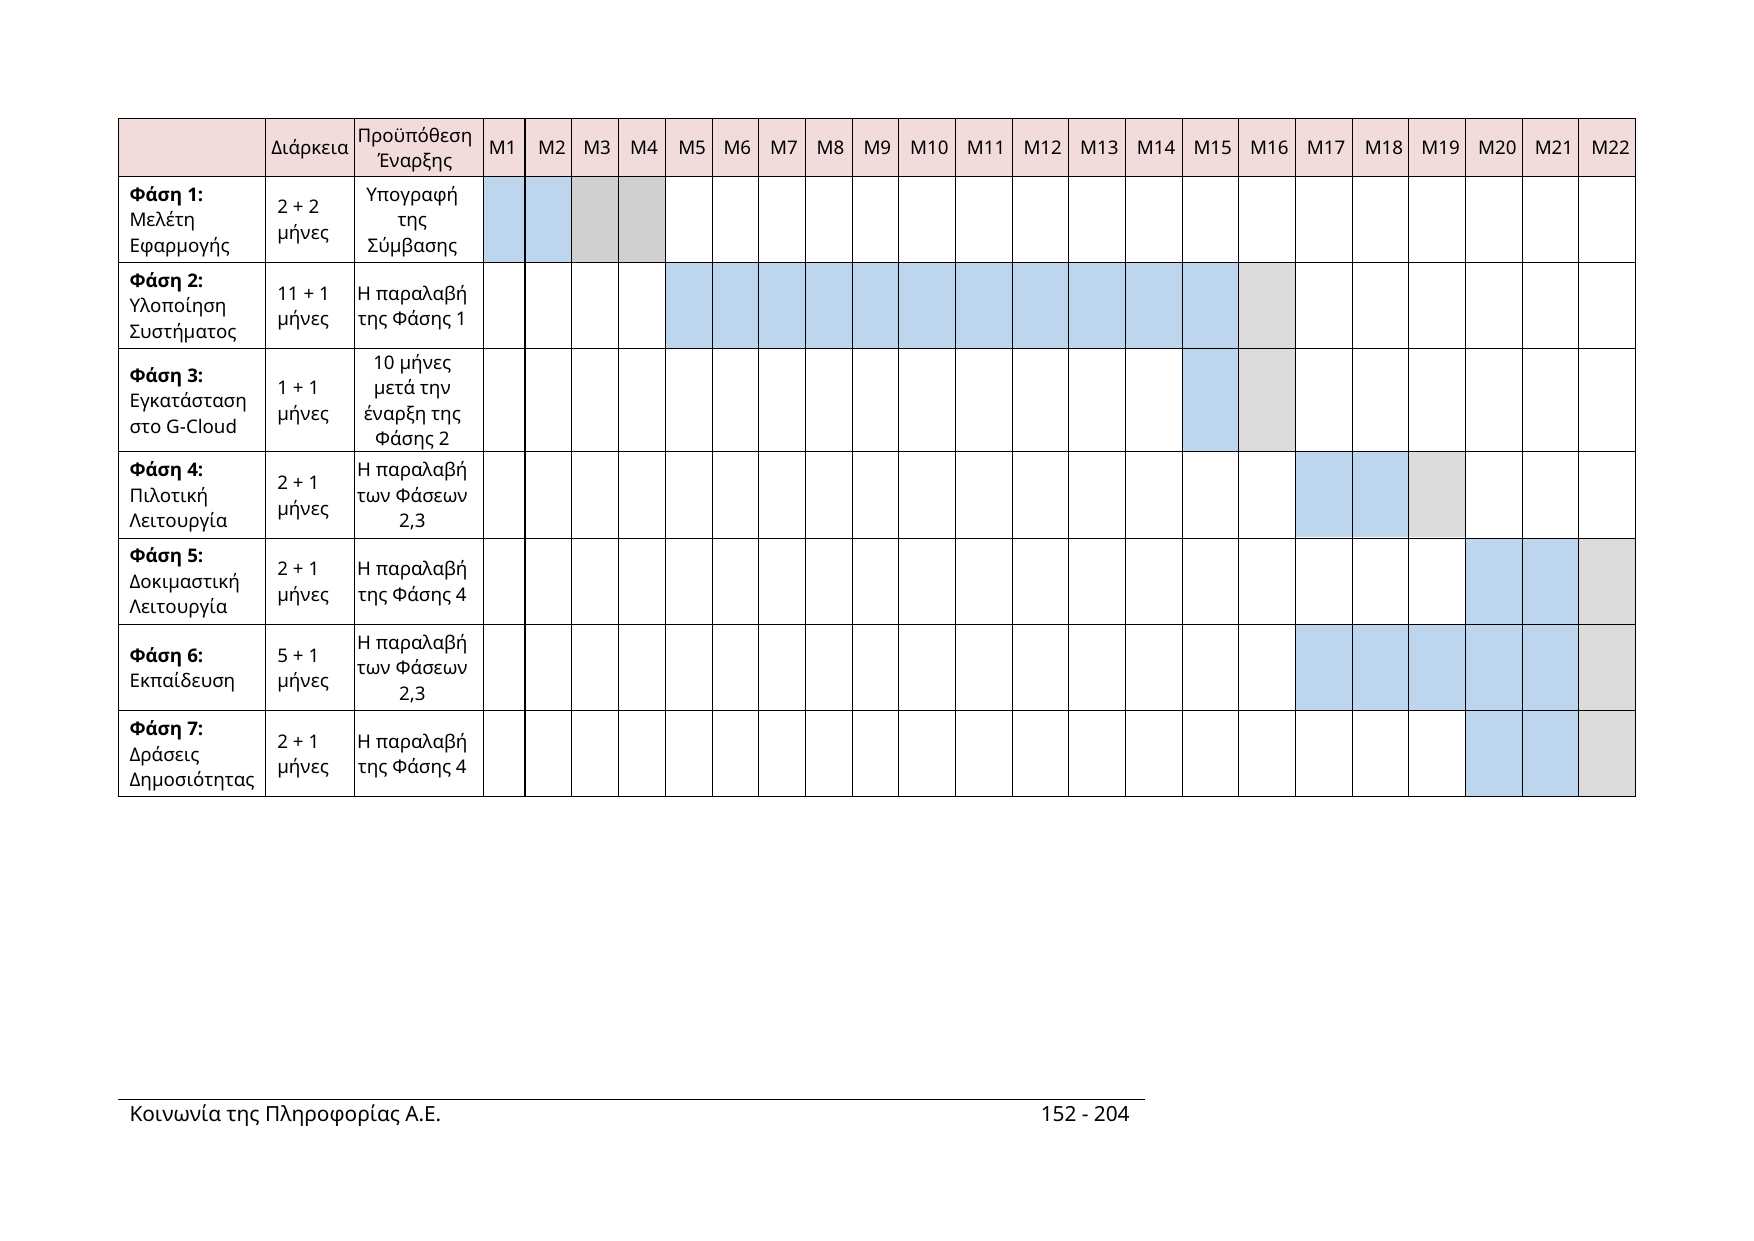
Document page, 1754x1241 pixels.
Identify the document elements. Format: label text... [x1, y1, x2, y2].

table_cell [484, 452, 524, 537]
table_cell [1183, 177, 1238, 262]
table_cell [484, 625, 524, 710]
table_header Μ5 [666, 119, 712, 176]
table_cell [1353, 711, 1408, 796]
table_cell [526, 539, 571, 624]
table_cell [484, 349, 524, 451]
table_cell [713, 625, 758, 710]
table_cell [1069, 177, 1125, 262]
table_cell [806, 711, 852, 796]
table_cell [619, 177, 665, 262]
table_cell [1013, 711, 1068, 796]
table_cell [899, 177, 955, 262]
table_cell [1579, 625, 1635, 710]
table_cell [899, 625, 955, 710]
table_cell [1523, 711, 1578, 796]
table_cell Υπογραφή της Σύμβασης [355, 177, 483, 262]
table_cell [713, 349, 758, 451]
table_cell 5 + 1 μήνες [266, 625, 354, 710]
table_cell [1523, 263, 1578, 348]
table_cell [1523, 177, 1578, 262]
table_header Μ9 [853, 119, 898, 176]
table_header Μ13 [1069, 119, 1125, 176]
table_cell [853, 711, 898, 796]
table_header Μ21 [1523, 119, 1578, 176]
table_cell [956, 711, 1012, 796]
table_cell [1013, 625, 1068, 710]
table_header Μ16 [1239, 119, 1295, 176]
table_cell [666, 349, 712, 451]
table_cell [1296, 625, 1352, 710]
table_cell [572, 539, 618, 624]
table_cell [1126, 349, 1182, 451]
table_cell [1239, 452, 1295, 537]
table_cell [1126, 177, 1182, 262]
table_cell [1013, 349, 1068, 451]
table_header Μ4 [619, 119, 665, 176]
table_cell [1409, 349, 1465, 451]
table_header Μ12 [1013, 119, 1068, 176]
table_cell [1579, 349, 1635, 451]
table_cell [666, 625, 712, 710]
table_cell [956, 539, 1012, 624]
table_cell [1296, 452, 1352, 537]
table_cell [806, 177, 852, 262]
table_cell [1409, 177, 1465, 262]
table_cell [484, 263, 524, 348]
table_cell [1579, 263, 1635, 348]
table_cell 10 μήνες μετά την έναρξη της Φάσης 2 [355, 349, 483, 451]
table_cell [1523, 349, 1578, 451]
table_cell [1353, 349, 1408, 451]
table_header Προϋπόθεση Έναρξης [355, 119, 483, 176]
table_cell [899, 263, 955, 348]
table_cell Η παραλαβή των Φάσεων 2,3 [355, 625, 483, 710]
table_cell [1013, 452, 1068, 537]
table_cell 2 + 1 μήνες [266, 452, 354, 537]
table_cell [1353, 177, 1408, 262]
table_cell [713, 177, 758, 262]
table_cell 2 + 1 μήνες [266, 711, 354, 796]
table_header Μ17 [1296, 119, 1352, 176]
table_cell [484, 711, 524, 796]
table_cell [759, 452, 805, 537]
table_cell [1466, 711, 1522, 796]
table_cell [619, 349, 665, 451]
table_header Μ11 [956, 119, 1012, 176]
table_cell [1183, 625, 1238, 710]
table_cell [1183, 539, 1238, 624]
table_cell [1466, 539, 1522, 624]
table_cell [713, 263, 758, 348]
table_cell [619, 539, 665, 624]
table_cell [899, 452, 955, 537]
table_header Μ3 [572, 119, 618, 176]
table_cell [1239, 625, 1295, 710]
table_header Μ7 [759, 119, 805, 176]
table_cell [666, 177, 712, 262]
table_cell [1579, 452, 1635, 537]
table_cell [899, 539, 955, 624]
table_cell [759, 177, 805, 262]
table_cell [666, 711, 712, 796]
table_cell [1126, 263, 1182, 348]
table_cell [759, 711, 805, 796]
table_cell [572, 263, 618, 348]
table_header Μ15 [1183, 119, 1238, 176]
table_cell [1239, 349, 1295, 451]
table_cell [806, 263, 852, 348]
table_header Διάρκεια [266, 119, 354, 176]
table_cell [1183, 711, 1238, 796]
table_cell Η παραλαβή της Φάσης 1 [355, 263, 483, 348]
table_cell [1353, 625, 1408, 710]
table_cell [806, 349, 852, 451]
table_cell [713, 711, 758, 796]
table_cell Φάση 1: Μελέτη Εφαρμογής [119, 177, 265, 262]
table_cell [1296, 263, 1352, 348]
table_cell [526, 711, 571, 796]
table_cell Φάση 6: Εκπαίδευση [119, 625, 265, 710]
table_cell [619, 711, 665, 796]
table_cell [1409, 452, 1465, 537]
table_cell 11 + 1 μήνες [266, 263, 354, 348]
table_header Μ19 [1409, 119, 1465, 176]
table_header Μ8 [806, 119, 852, 176]
table_cell [1296, 539, 1352, 624]
table_cell Η παραλαβή της Φάσης 4 [355, 711, 483, 796]
table_cell [1409, 711, 1465, 796]
table_cell [1409, 625, 1465, 710]
table_cell [853, 263, 898, 348]
table_cell [853, 539, 898, 624]
table_cell Φάση 2: Υλοποίηση Συστήματος [119, 263, 265, 348]
table_cell [1069, 625, 1125, 710]
table_cell [1409, 539, 1465, 624]
table_cell [1466, 177, 1522, 262]
table_cell [526, 452, 571, 537]
table_cell [759, 625, 805, 710]
table_cell [1126, 711, 1182, 796]
table_cell [1239, 263, 1295, 348]
table_cell [1013, 177, 1068, 262]
table_header Μ18 [1353, 119, 1408, 176]
table_cell [1126, 539, 1182, 624]
table_cell [1183, 452, 1238, 537]
table_cell [1579, 539, 1635, 624]
table_cell [899, 711, 955, 796]
table_cell [526, 263, 571, 348]
table_cell [1069, 349, 1125, 451]
table_cell [572, 452, 618, 537]
table_cell Φάση 4: Πιλοτική Λειτουργία [119, 452, 265, 537]
table_cell [956, 263, 1012, 348]
table_cell [956, 625, 1012, 710]
table_cell [1069, 452, 1125, 537]
table_cell [1353, 263, 1408, 348]
table_cell 1 + 1 μήνες [266, 349, 354, 451]
table_cell [526, 177, 571, 262]
table_cell [572, 177, 618, 262]
table_header Μ6 [713, 119, 758, 176]
table_cell [956, 349, 1012, 451]
table_cell [853, 625, 898, 710]
table_header Μ10 [899, 119, 955, 176]
table_cell [526, 625, 571, 710]
table_cell [666, 263, 712, 348]
table_header [119, 119, 265, 176]
table_cell Φάση 3: Εγκατάσταση στο G-Cloud [119, 349, 265, 451]
table_cell [806, 539, 852, 624]
table_cell [1239, 539, 1295, 624]
table_cell [484, 539, 524, 624]
table_cell [899, 349, 955, 451]
table_cell [1296, 349, 1352, 451]
table_cell [619, 452, 665, 537]
table_cell [1013, 539, 1068, 624]
table_header Μ14 [1126, 119, 1182, 176]
table_cell [1239, 711, 1295, 796]
table_cell [1183, 349, 1238, 451]
table_cell [1523, 452, 1578, 537]
table_cell [1239, 177, 1295, 262]
table_cell [1523, 539, 1578, 624]
table_cell [853, 177, 898, 262]
table_cell [1183, 263, 1238, 348]
table_cell [956, 177, 1012, 262]
table_cell [956, 452, 1012, 537]
table_cell [1466, 263, 1522, 348]
table_cell [759, 539, 805, 624]
table_cell [666, 539, 712, 624]
table_cell [1126, 625, 1182, 710]
table_cell [806, 625, 852, 710]
table_header Μ2 [526, 119, 571, 176]
table_cell 2 + 2 μήνες [266, 177, 354, 262]
table_cell [572, 349, 618, 451]
table_cell [526, 349, 571, 451]
table_cell [1523, 625, 1578, 710]
table_cell [1069, 711, 1125, 796]
table_cell [666, 452, 712, 537]
table_cell [806, 452, 852, 537]
table_cell Η παραλαβή της Φάσης 4 [355, 539, 483, 624]
table_cell [1466, 349, 1522, 451]
table_cell [1579, 711, 1635, 796]
table_cell [484, 177, 524, 262]
table_cell [1579, 177, 1635, 262]
table_cell [1409, 263, 1465, 348]
table_cell [572, 625, 618, 710]
table_cell [1296, 177, 1352, 262]
table_cell [1353, 452, 1408, 537]
table_cell Φάση 7: Δράσεις Δημοσιότητας [119, 711, 265, 796]
table_cell [1069, 263, 1125, 348]
table_cell [1353, 539, 1408, 624]
table_cell [1466, 625, 1522, 710]
table_cell [619, 263, 665, 348]
table_cell [713, 539, 758, 624]
table_cell [1466, 452, 1522, 537]
table_cell [1126, 452, 1182, 537]
table_cell [1069, 539, 1125, 624]
table_cell 2 + 1 μήνες [266, 539, 354, 624]
table_cell Φάση 5: Δοκιμαστική Λειτουργία [119, 539, 265, 624]
table_cell [853, 452, 898, 537]
table_header Μ20 [1466, 119, 1522, 176]
table_cell [759, 263, 805, 348]
table_header Μ22 [1579, 119, 1635, 176]
table_cell Η παραλαβή των Φάσεων 2,3 [355, 452, 483, 537]
table_cell [1296, 711, 1352, 796]
table_cell [1013, 263, 1068, 348]
table_cell [572, 711, 618, 796]
table_header Μ1 [484, 119, 524, 176]
table_cell [619, 625, 665, 710]
table_cell [853, 349, 898, 451]
table_cell [713, 452, 758, 537]
table_cell [759, 349, 805, 451]
